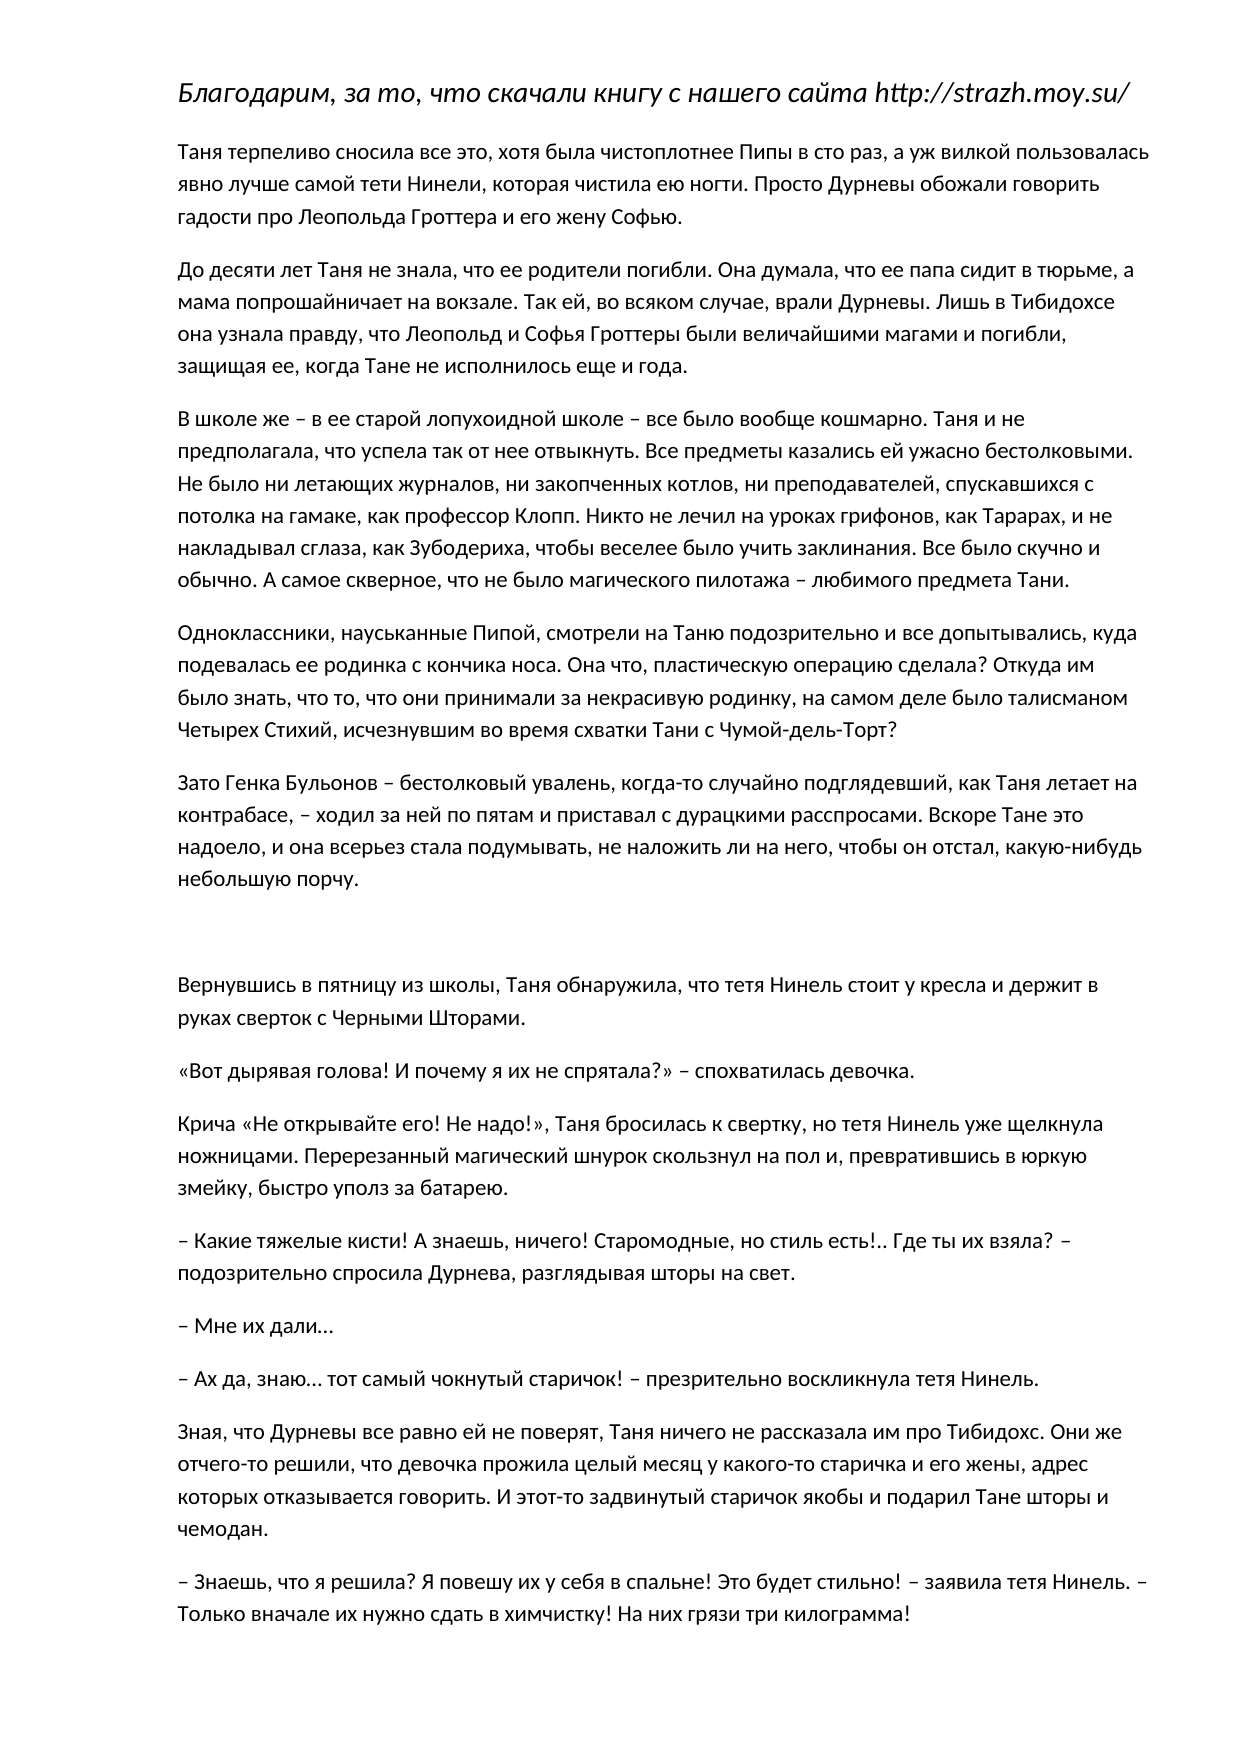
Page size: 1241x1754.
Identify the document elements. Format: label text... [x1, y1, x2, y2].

text Зная, что Дурневы все равно ей не поверят, Таня ничего не рассказала им про Тибидохс. Они же отчего-то решили, что девочка прожила целый месяц у какого-то старичка и его жены, адрес которых отказывается говорить. И этот-то задвинутый старичок якобы и подарил Тане шторы и чемодан. [177, 1417, 1152, 1542]
text «Вот дырявая голова! И почему я их не спрятала?» – спохватилась девочка. [177, 1056, 1152, 1084]
text Крича «Не открывайте его! Не надо!», Таня бросилась к свертку, но тетя Нинель уже щелкнула ножницами. Перерезанный магический шнурок скользнул на пол и, превратившись в юркую змейку, быстро уполз за батарею. [177, 1109, 1152, 1201]
text В школе же – в ее старой лопухоидной школе – все было вообще кошмарно. Таня и не предполагала, что успела так от нее отвыкнуть. Все предметы казались ей ужасно бестолковыми. Не было ни летающих журналов, ни закопченных котлов, ни преподавателей, спускавшихся с потолка на гамаке, как профессор Клопп. Никто не лечил на уроках грифонов, как Тарарах, и не накладывал сглаза, как Зубодериха, чтобы веселее было учить заклинания. Все было скучно и обычно. А самое скверное, что не было магического пилотажа – любимого предмета Тани. [177, 404, 1152, 593]
text Одноклассники, науськанные Пипой, смотрели на Таню подозрительно и все допытывались, куда подевалась ее родинка с кончика носа. Она что, пластическую операцию сделала? Откуда им было знать, что то, что они принимали за некрасивую родинку, на самом деле было талисманом Четырех Стихий, исчезнувшим во время схватки Тани с Чумой-дель-Торт? [177, 618, 1152, 743]
text Зато Генка Бульонов – бестолковый увалень, когда-то случайно подглядевший, как Таня летает на контрабасе, – ходил за ней по пятам и приставал с дурацкими расспросами. Вскоре Тане это надоело, и она всерьез стала подумывать, не наложить ли на него, чтобы он отстал, какую-нибудь небольшую порчу. [177, 768, 1152, 892]
text Вернувшись в пятницу из школы, Таня обнаружила, что тетя Нинель стоит у кресла и держит в руках сверток с Черными Шторами. [177, 971, 1152, 1031]
text До десяти лет Таня не знала, что ее родители погибли. Она думала, что ее папа сидит в тюрьме, а мама попрошайничает на вокзале. Так ей, во всяком случае, врали Дурневы. Лишь в Тибидохсе она узнала правду, что Леопольд и Софья Гроттеры были величайшими магами и погибли, защищая ее, когда Тане не исполнилось еще и года. [177, 255, 1152, 379]
text Таня терпеливо сносила все это, хотя была чистоплотнее Пипы в сто раз, а уж вилкой пользовалась явно лучше самой тети Нинели, которая чистила ею ногти. Просто Дурневы обожали говорить гадости про Леопольда Гроттера и его жену Софью. [177, 137, 1152, 230]
text – Знаешь, что я решила? Я повешу их у себя в спальне! Это будет стильно! – заявила тетя Нинель. – Только вначале их нужно сдать в химчистку! На них грязи три килограмма! [177, 1567, 1152, 1627]
text – Мне их дали… [177, 1311, 1152, 1339]
text – Ах да, знаю… тот самый чокнутый старичок! – презрительно воскликнула тетя Нинель. [177, 1364, 1152, 1392]
text – Какие тяжелые кисти! А знаешь, ничего! Старомодные, но стиль есть!.. Где ты их взяла? – подозрительно спросила Дурнева, разглядывая шторы на свет. [177, 1226, 1152, 1286]
